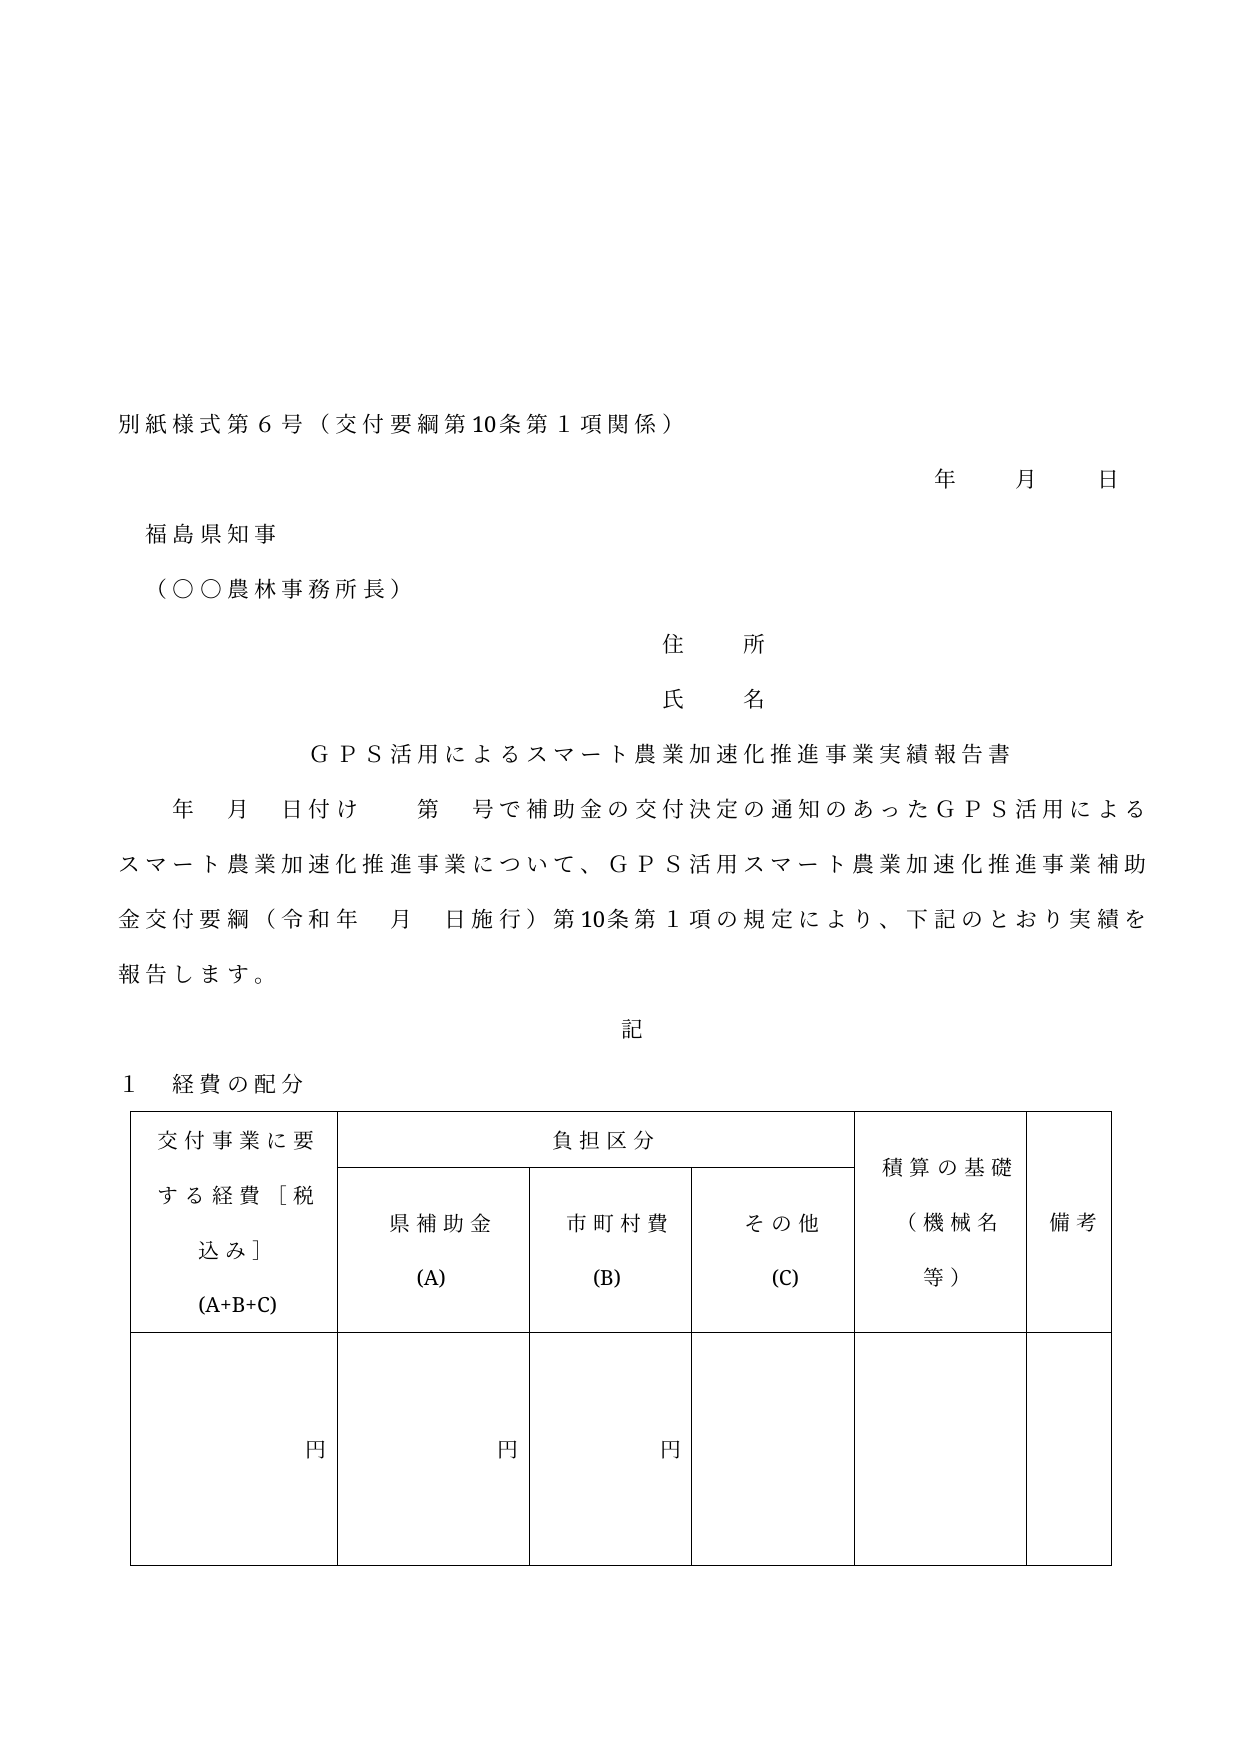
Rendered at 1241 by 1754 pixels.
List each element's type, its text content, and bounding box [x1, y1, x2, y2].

text 年 月 日付け 第 号で補助金の交付決定の通知のあったＧＰＳ活用によるスマート農業加速化推進事業について、ＧＰＳ活用スマート農業加速化推進事業補助金交付要綱（令和年 月 日施行）第10条第１項の規定により、下記のとおり実績を報告します。 [118, 781, 1151, 1001]
text 年 月 日 [118, 451, 1151, 506]
text 別紙様式第６号（交付要綱第10条第１項関係） [118, 396, 1151, 451]
table_cell 円 [338, 1333, 529, 1565]
text 記 [118, 1001, 1151, 1056]
table_header 交付事業に要する経費［税込み］ (A+B+C) [131, 1112, 337, 1332]
table_header 備考 [1027, 1112, 1111, 1332]
table_cell 円 [530, 1333, 691, 1565]
table_cell [1027, 1333, 1111, 1565]
table_cell 円 [131, 1333, 337, 1565]
text （○○農林事務所長） [118, 561, 1151, 616]
text ＧＰＳ活用によるスマート農業加速化推進事業実績報告書 [118, 726, 1151, 781]
table_cell [855, 1333, 1026, 1565]
text １ 経費の配分 [118, 1056, 1151, 1111]
text 住 所 [118, 616, 1151, 671]
table_header 積算の基礎 （機械名等） [855, 1112, 1026, 1332]
text 福島県知事 [118, 506, 1151, 561]
table_cell その他 (C) [692, 1168, 854, 1332]
table_header 負担区分 [338, 1112, 854, 1167]
table_cell [692, 1333, 854, 1565]
table_cell 県補助金 (A) [338, 1168, 529, 1332]
text 氏 名 [118, 671, 1151, 726]
table_cell 市町村費 (B) [530, 1168, 691, 1332]
